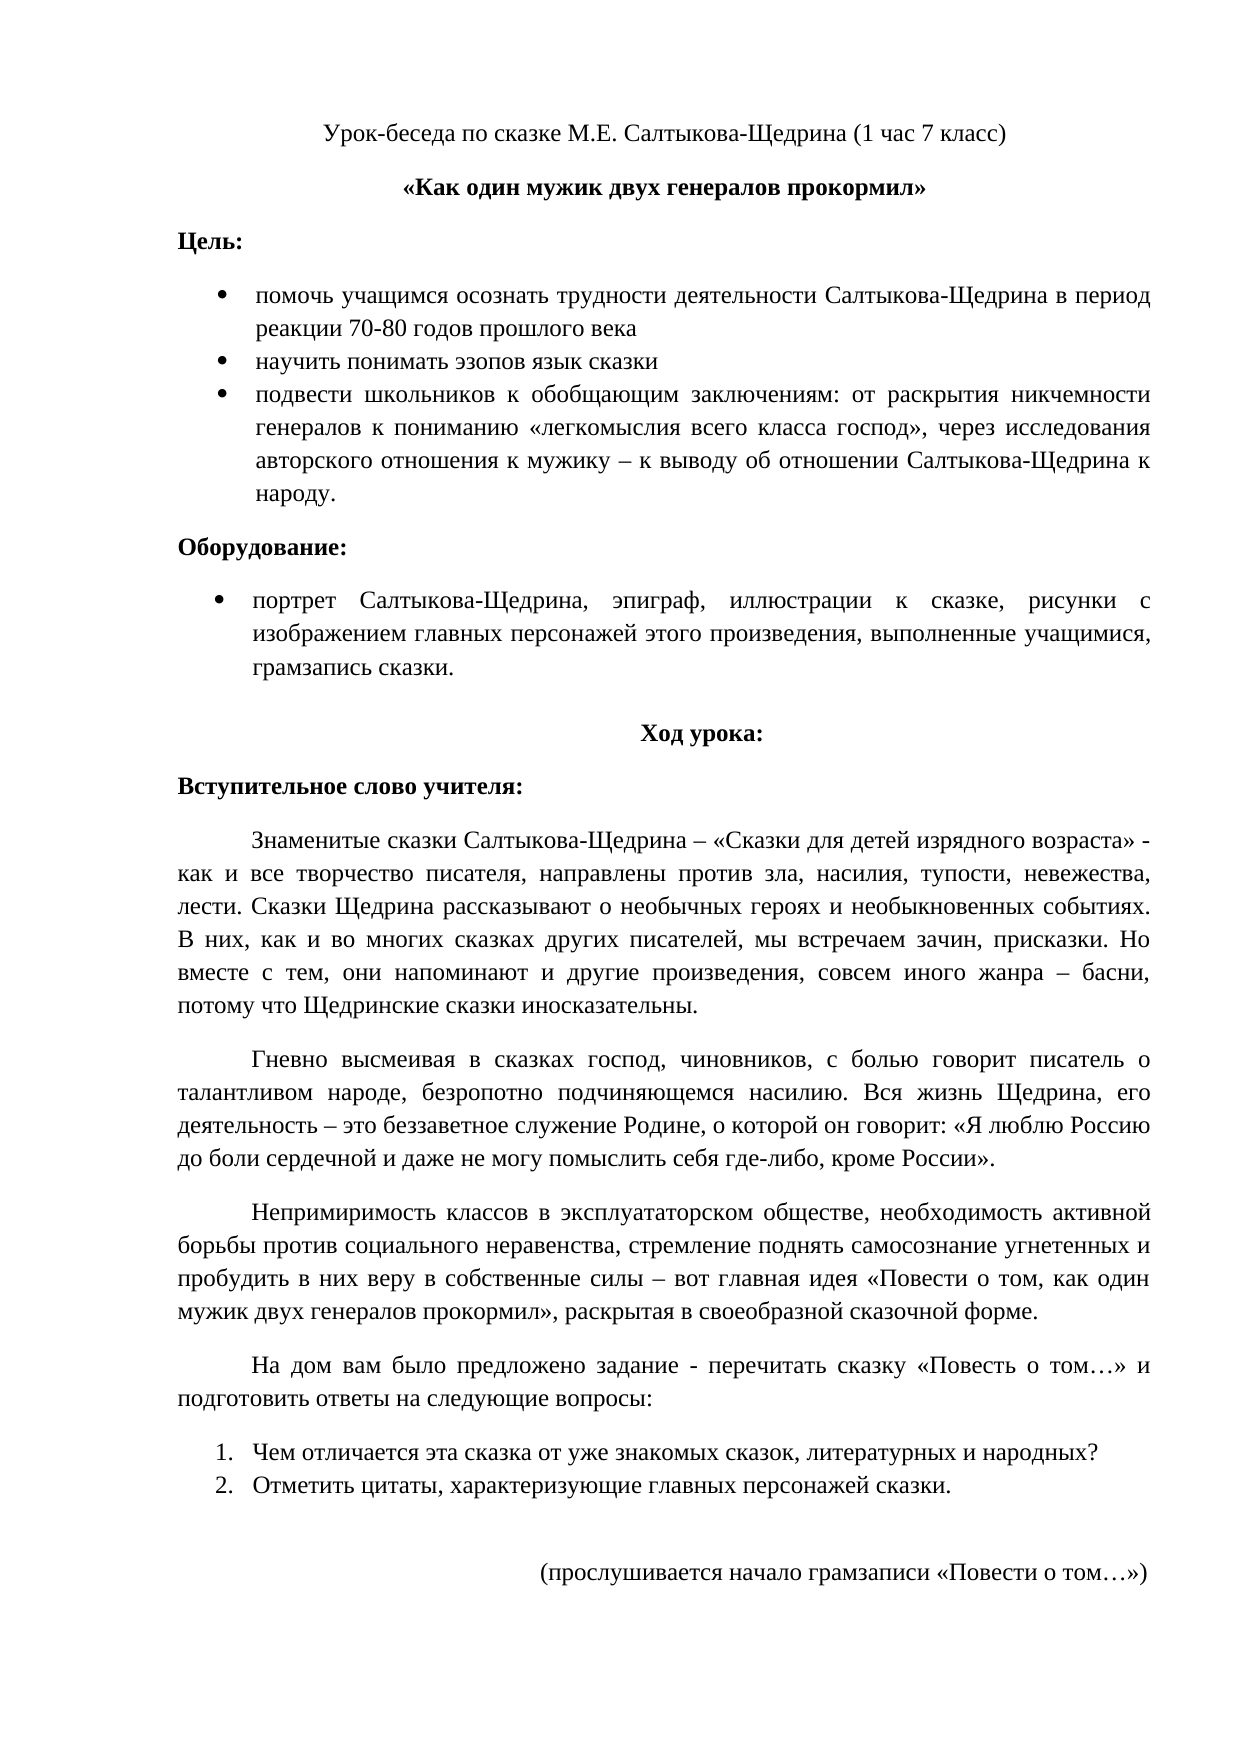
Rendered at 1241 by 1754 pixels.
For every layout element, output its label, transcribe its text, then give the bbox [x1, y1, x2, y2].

text «Как один мужик двух генералов прокормил» [177, 172, 1152, 201]
text Вступительное слово учителя: [177, 771, 1152, 800]
list Чем отличается эта сказка от уже знакомых сказок, литературных и народных? [215, 1437, 1152, 1466]
list научить понимать эзопов язык сказки [218, 346, 1152, 374]
list подвести школьников к обобщающим заключениям: от раскрытия никчемности генералов к пониманию «легкомыслия всего класса господ», через исследования авторского отношения к мужику – к выводу об отношении Салтыкова-Щедрина к народу. [218, 379, 1152, 507]
list Ход урока: [252, 718, 1152, 746]
text Цель: [177, 226, 1152, 254]
text Урок-беседа по сказке М.Е. Салтыкова-Щедрина (1 час 7 класс) [177, 118, 1152, 147]
list портрет Салтыкова-Щедрина, эпиграф, иллюстрации к сказке, рисунки с изображением главных персонажей этого произведения, выполненные учащимися, грамзапись сказки. [215, 586, 1152, 680]
text На дом вам было предложено задание - перечитать сказку «Повесть о том…» и подготовить ответы на следующие вопросы: [177, 1350, 1152, 1412]
text (прослушивается начало грамзаписи «Повести о том…») [177, 1557, 1152, 1586]
text Оборудование: [177, 532, 1152, 560]
list Отметить цитаты, характеризующие главных персонажей сказки. [215, 1470, 1152, 1499]
list помочь учащимся осознать трудности деятельности Салтыкова-Щедрина в период реакции 70-80 годов прошлого века [218, 280, 1152, 341]
text Гневно высмеивая в сказках господ, чиновников, с болью говорит писатель о талантливом народе, безропотно подчиняющемся насилию. Вся жизнь Щедрина, его деятельность – это беззаветное служение Родине, о которой он говорит: «Я люблю Россию до боли сердечной и даже не могу помыслить себя где-либо, кроме России». [177, 1044, 1152, 1172]
text Знаменитые сказки Салтыкова-Щедрина – «Сказки для детей изрядного возраста» - как и все творчество писателя, направлены против зла, насилия, тупости, невежества, лести. Сказки Щедрина рассказывают о необычных героях и необыкновенных событиях. В них, как и во многих сказках других писателей, мы встречаем зачин, присказки. Но вместе с тем, они напоминают и другие произведения, совсем иного жанра – басни, потому что Щедринские сказки иносказательны. [177, 825, 1152, 1019]
text Непримиримость классов в эксплуататорском обществе, необходимость активной борьбы против социального неравенства, стремление поднять самосознание угнетенных и пробудить в них веру в собственные силы – вот главная идея «Повести о том, как один мужик двух генералов прокормил», раскрытая в своеобразной сказочной форме. [177, 1197, 1152, 1325]
